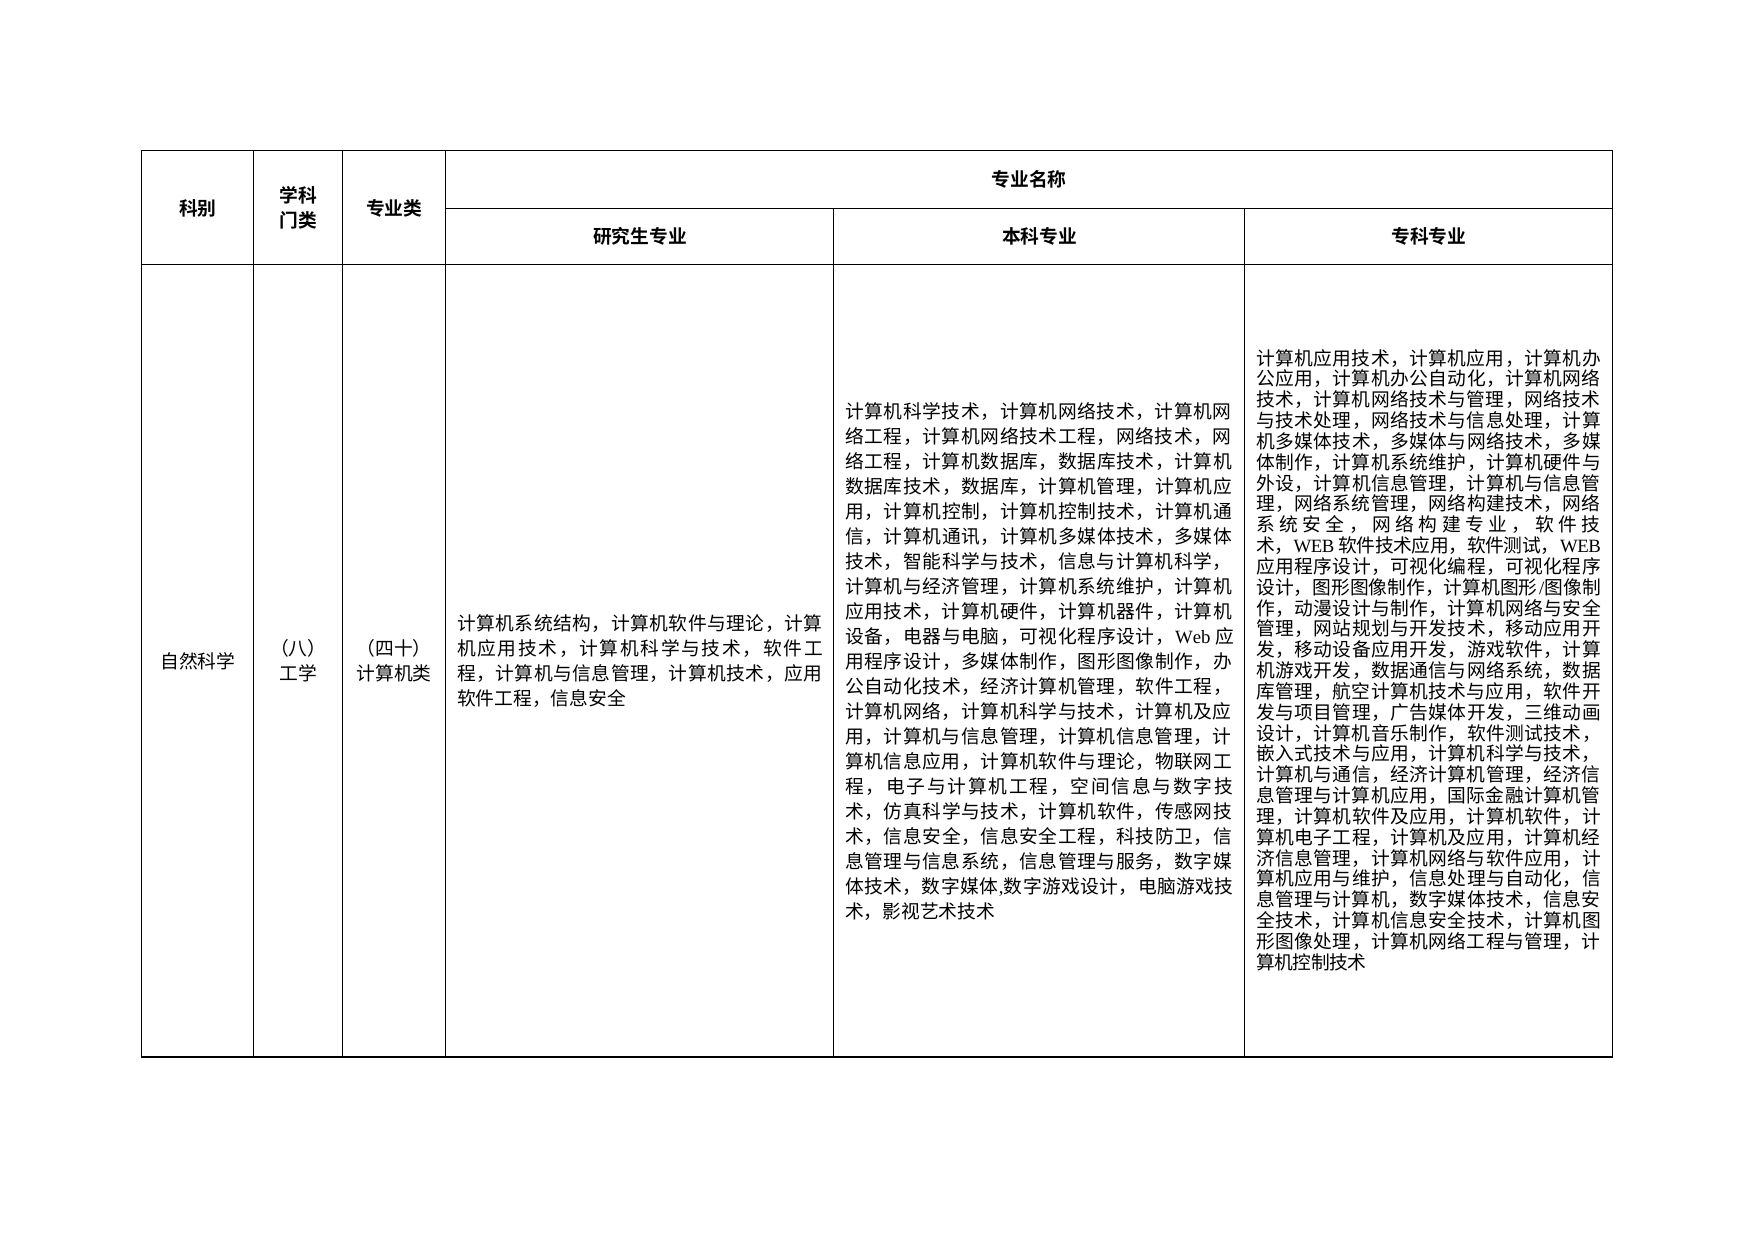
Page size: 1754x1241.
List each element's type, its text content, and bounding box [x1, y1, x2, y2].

table_cell 自然科学 [142, 265, 253, 1056]
table_header 科别 [142, 151, 253, 264]
table_header 专业类 [343, 151, 445, 264]
table_cell （八） 工学 [254, 265, 342, 1056]
table_cell 计算机应用技术，计算机应用，计算机办公应用，计算机办公自动化，计算机网络技术，计算机网络技术与管理，网络技术与技术处理，网络技术与信息处理，计算机多媒体技术，多媒体与网络技术，多媒体制作，计算机系统维护，计算机硬件与外设，计算机信息管理，计算机与信息管理，网络系统管理，网络构建技术，网络系统安全，网络构建专业，软件技术，WEB软件技术应用，软件测试，WEB应用程序设计，可视化编程，可视化程序设计，图形图像制作，计算机图形/图像制作，动漫设计与制作，计算机网络与安全管理，网站规划与开发技术，移动应用开发，移动设备应用开发，游戏软件，计算机游戏开发，数据通信与网络系统，数据库管理，航空计算机技术与应用，软件开发与项目管理，广告媒体开发，三维动画设计，计算机音乐制作，软件测试技术，嵌入式技术与应用，计算机科学与技术，计算机与通信，经济计算机管理，经济信息管理与计算机应用，国际金融计算机管理，计算机软件及应用，计算机软件，计算机电子工程，计算机及应用，计算机经济信息管理，计算机网络与软件应用，计算机应用与维护，信息处理与自动化，信息管理与计算机，数字媒体技术，信息安全技术，计算机信息安全技术，计算机图形图像处理，计算机网络工程与管理，计算机控制技术 [1245, 265, 1612, 1056]
table_cell 专科专业 [1245, 209, 1612, 264]
table_header 学科 门类 [254, 151, 342, 264]
table_header 专业名称 [446, 151, 1612, 208]
table_cell （四十） 计算机类 [343, 265, 445, 1056]
table_cell 本科专业 [834, 209, 1244, 264]
table_cell 计算机科学技术，计算机网络技术，计算机网络工程，计算机网络技术工程，网络技术，网络工程，计算机数据库，数据库技术，计算机数据库技术，数据库，计算机管理，计算机应用，计算机控制，计算机控制技术，计算机通信，计算机通讯，计算机多媒体技术，多媒体技术，智能科学与技术，信息与计算机科学，计算机与经济管理，计算机系统维护，计算机应用技术，计算机硬件，计算机器件，计算机设备，电器与电脑，可视化程序设计，Web应用程序设计，多媒体制作，图形图像制作，办公自动化技术，经济计算机管理，软件工程，计算机网络，计算机科学与技术，计算机及应用，计算机与信息管理，计算机信息管理，计算机信息应用，计算机软件与理论，物联网工程，电子与计算机工程，空间信息与数字技术，仿真科学与技术，计算机软件，传感网技术，信息安全，信息安全工程，科技防卫，信息管理与信息系统，信息管理与服务，数字媒体技术，数字媒体,数字游戏设计，电脑游戏技术，影视艺术技术 [834, 265, 1244, 1056]
table_cell 计算机系统结构，计算机软件与理论，计算机应用技术，计算机科学与技术，软件工程，计算机与信息管理，计算机技术，应用软件工程，信息安全 [446, 265, 833, 1056]
table_cell 研究生专业 [446, 209, 833, 264]
